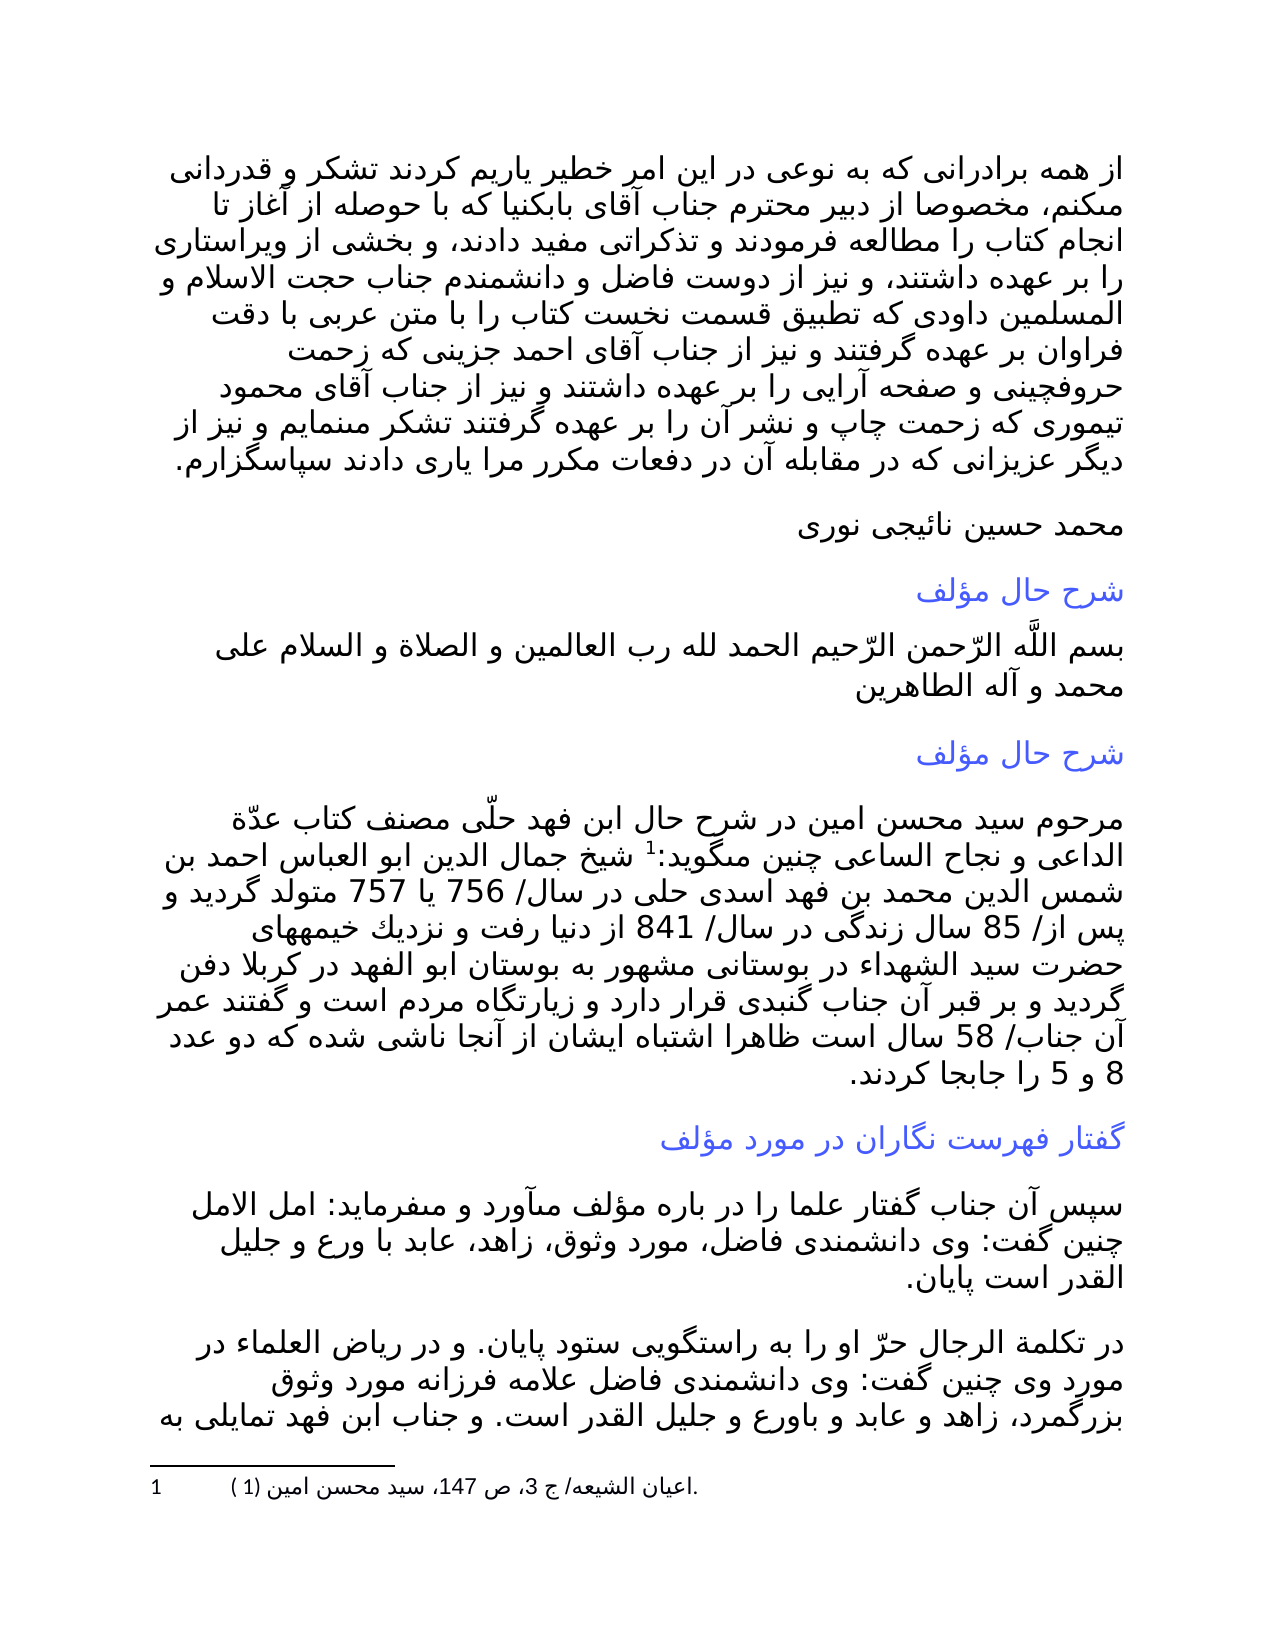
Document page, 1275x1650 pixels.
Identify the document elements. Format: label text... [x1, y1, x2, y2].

text گفتار فهرست نگاران در مورد مؤلف‏ [150, 1121, 1125, 1157]
text محمد حسين نائيجى نورى‏ [150, 506, 1125, 543]
text از همه برادرانى كه به نوعى در اين امر خطير ياريم كردند تشكر و قدردانى مى‏كنم، مخصوصا از دبير محترم جناب آقاى بابك‏نيا كه با حوصله از آغاز تا انجام كتاب را مطالعه فرمودند و تذكراتى مفيد دادند، و بخشى از ويراستارى را بر عهده داشتند، و نيز از دوست فاضل و دانشمندم جناب حجت الاسلام و المسلمين داودى كه تطبيق قسمت نخست كتاب را با متن عربى با دقت فراوان بر عهده گرفتند و نيز از جناب آقاى احمد جزينى كه زحمت حروفچينى و صفحه آرايى را بر عهده داشتند و نيز از جناب آقاى محمود تيمورى كه زحمت چاپ و نشر آن را بر عهده گرفتند تشكر مى‏نمايم و نيز از ديگر عزيزانى كه در مقابله آن در دفعات مكرر مرا يارى دادند سپاسگزارم. [150, 150, 1125, 477]
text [150, 1324, 1125, 1433]
text شرح حال مؤلف‏ [150, 735, 1125, 772]
text شرح حال مؤلف‏ [150, 572, 1125, 608]
text بسم اللَّه الرّحمن الرّحيم الحمد لله رب العالمين و الصلاة و السلام على محمد و آله الطاهرين‏ [150, 628, 1125, 703]
text سپس آن جناب گفتار علما را در باره مؤلف مى‏آورد و مى‏فرمايد: امل الامل چنين گفت: وى دانشمندى فاضل، مورد وثوق، زاهد، عابد با ورع و جليل القدر است پايان. [150, 1186, 1125, 1295]
text مرحوم سيد محسن امين در شرح حال ابن فهد حلّى مصنف كتاب عدّة الداعى و نجاح الساعى چنين مى‏گويد: شيخ جمال الدين ابو العباس احمد بن شمس الدين محمد بن فهد اسدى حلى در سال/ 756 يا 757 متولد گرديد و پس از/ 85 سال زندگى در سال/ 841 از دنيا رفت و نزديك خيمه‏هاى حضرت سيد الشهداء در بوستانى مشهور به بوستان ابو الفهد در كربلا دفن گرديد و بر قبر آن جناب گنبدى قرار دارد و زيارتگاه مردم است و گفتند عمر آن جناب/ 58 سال است ظاهرا اشتباه ايشان از آنجا ناشى شده كه دو عدد 8 و 5 را جابجا كردند. [150, 801, 1125, 1092]
